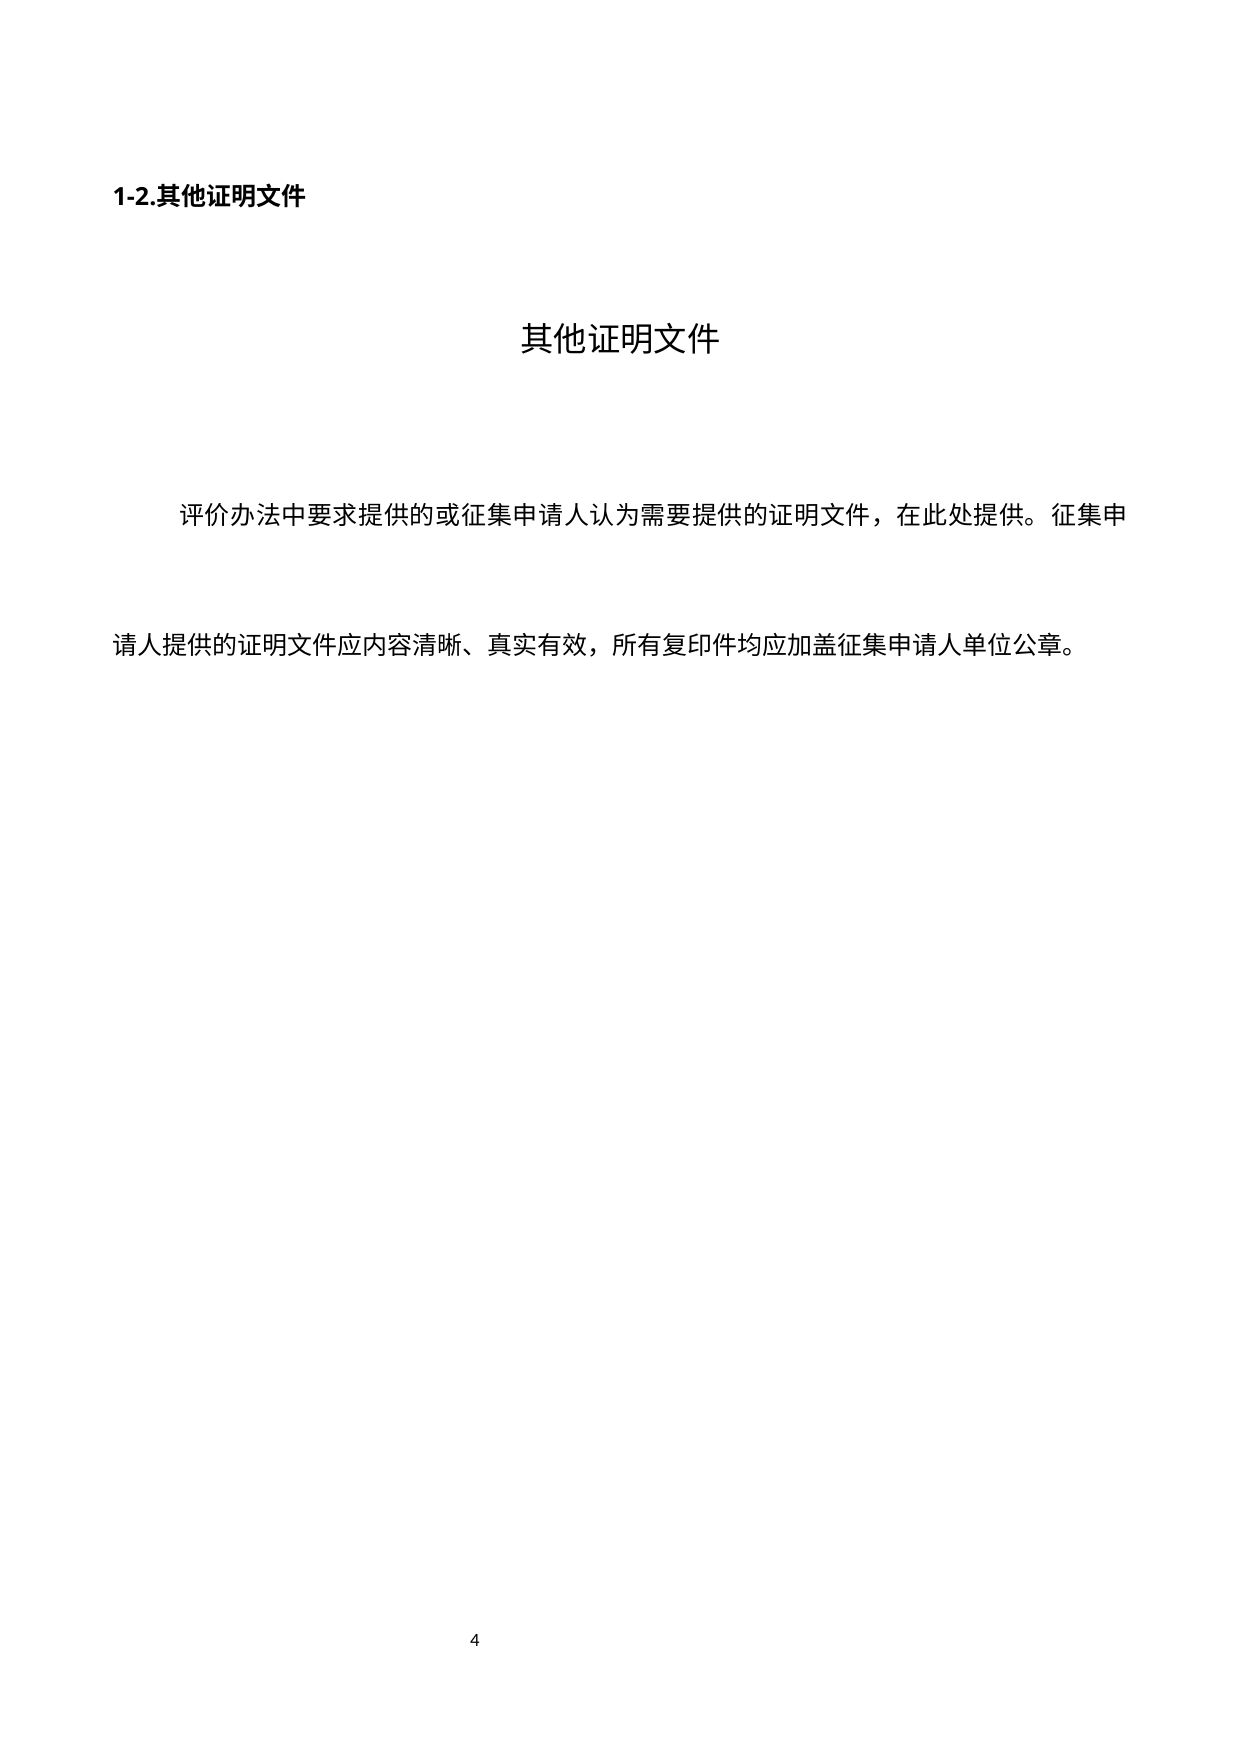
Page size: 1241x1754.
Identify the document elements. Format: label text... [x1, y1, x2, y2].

text 其他证明文件 [112, 304, 1128, 369]
text 1-2.其他证明文件 [112, 162, 1128, 227]
text 评价办法中要求提供的或征集申请人认为需要提供的证明文件，在此处提供。征集申请人提供的证明文件应内容清晰、真实有效，所有复印件均应加盖征集申请人单位公章。 [112, 481, 1128, 676]
